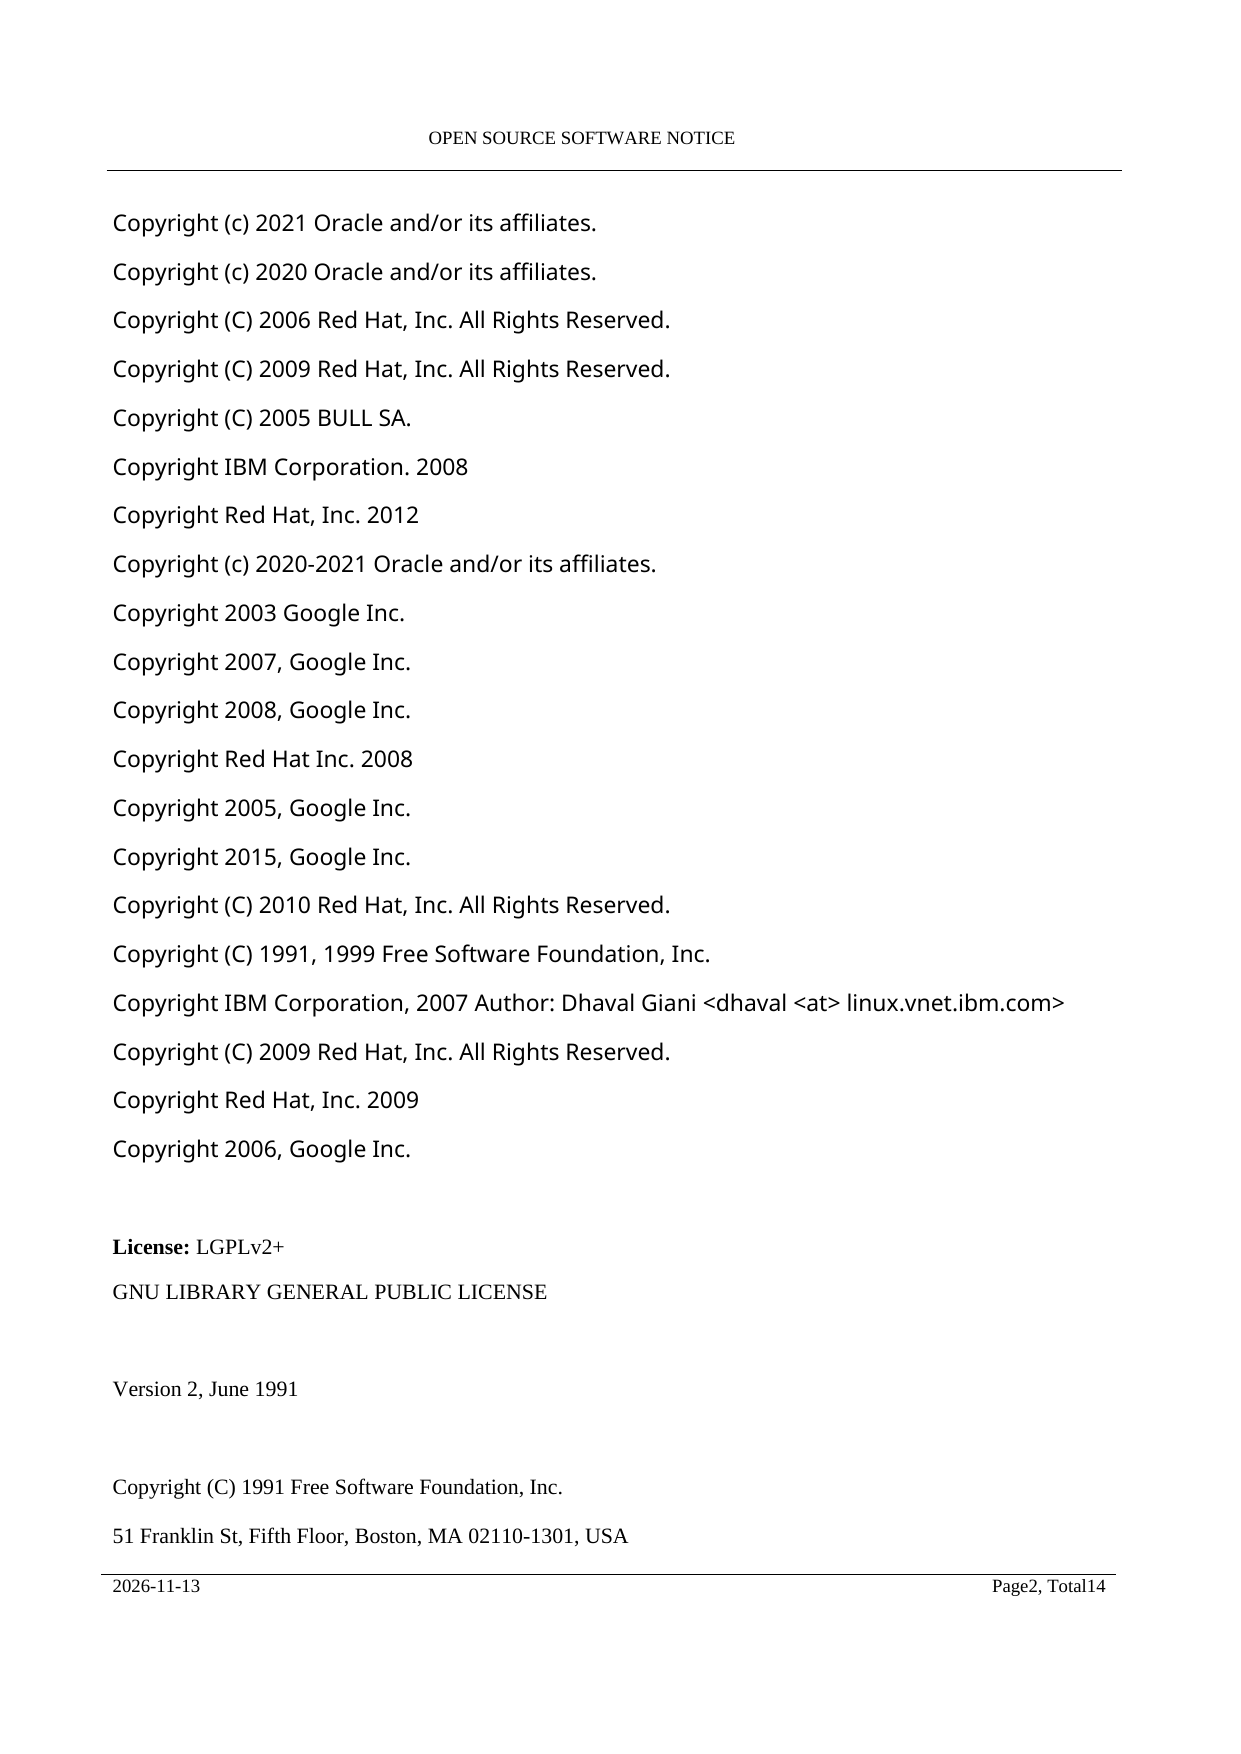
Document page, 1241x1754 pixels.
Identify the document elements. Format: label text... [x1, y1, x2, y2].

text License: LGPLv2+ [112, 1230, 1128, 1263]
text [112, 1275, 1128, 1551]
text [112, 206, 1128, 1214]
